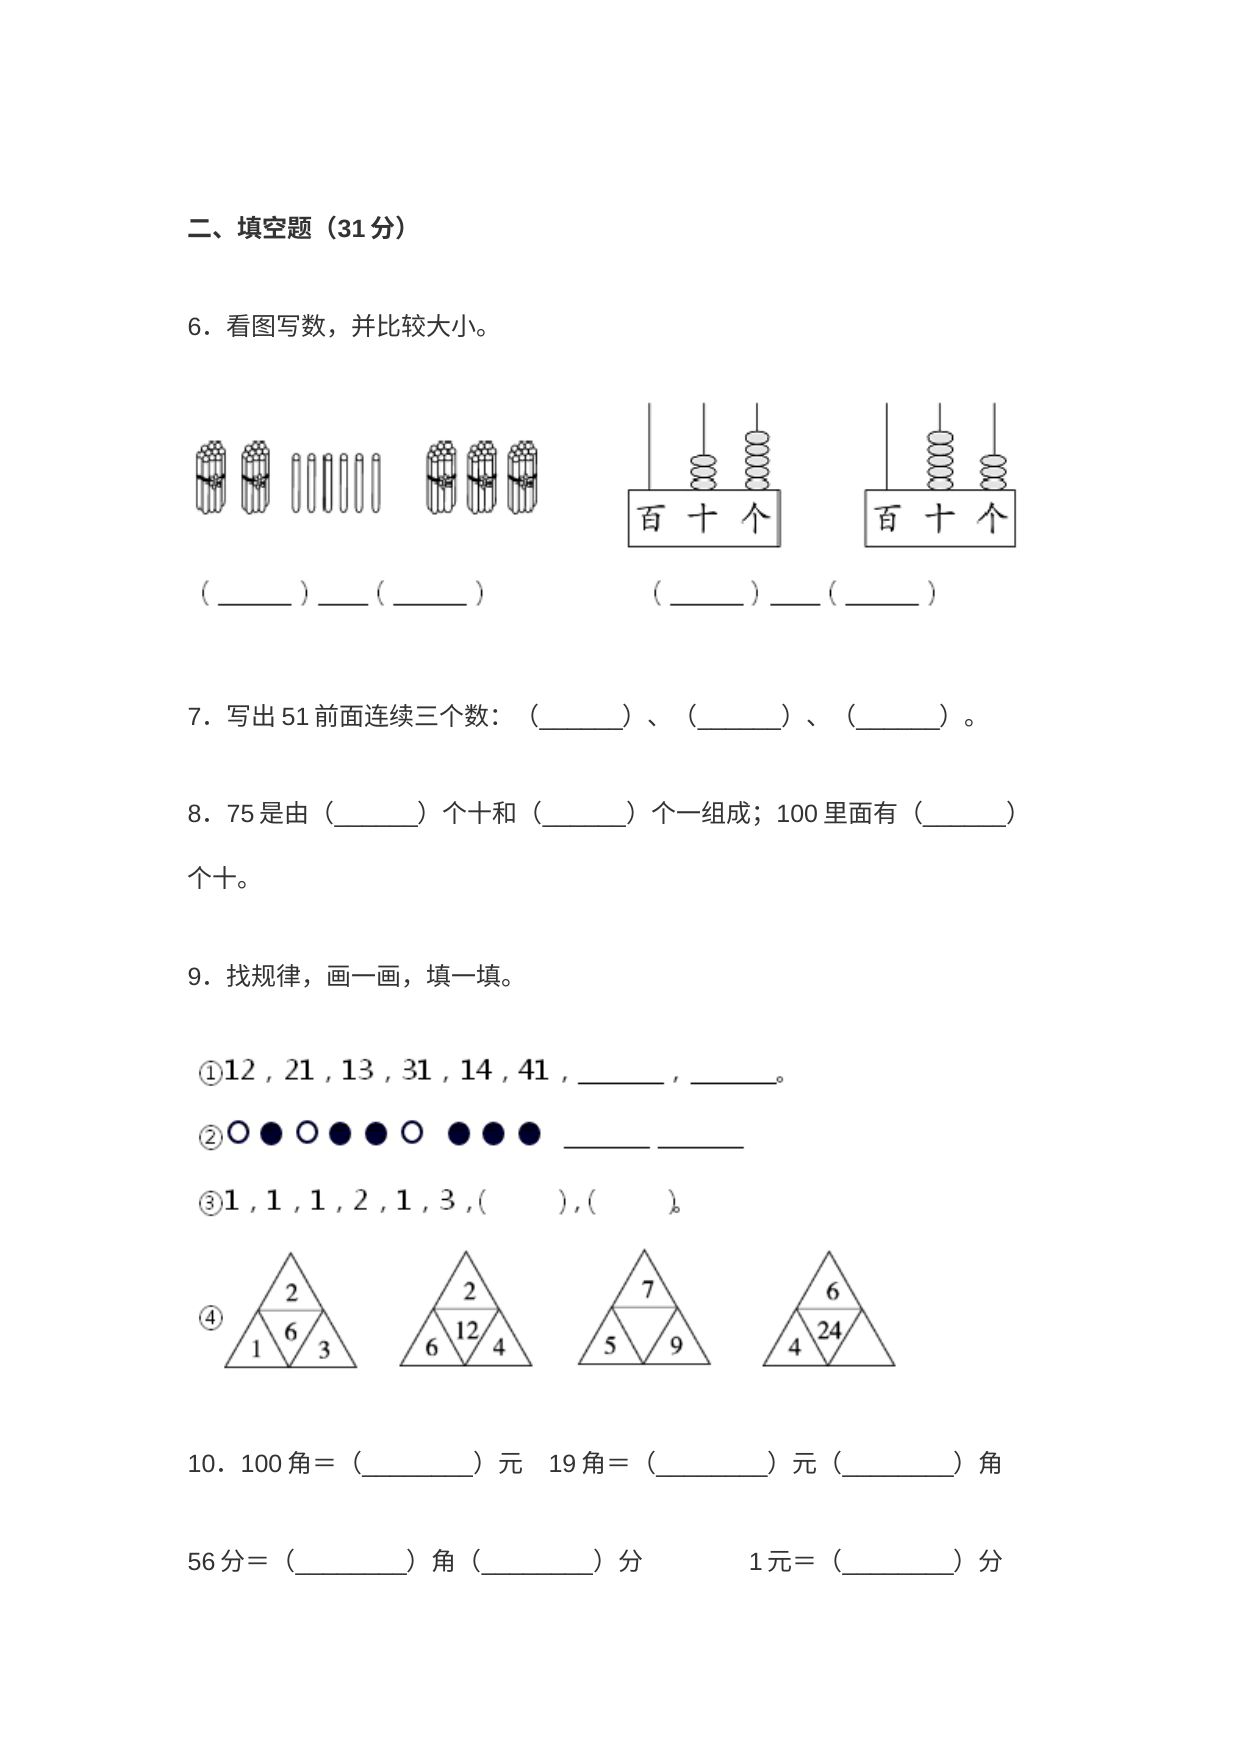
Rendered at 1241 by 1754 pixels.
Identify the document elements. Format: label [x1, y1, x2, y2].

text [187, 162, 1053, 1592]
picture [187, 1039, 910, 1384]
picture [187, 389, 1024, 620]
